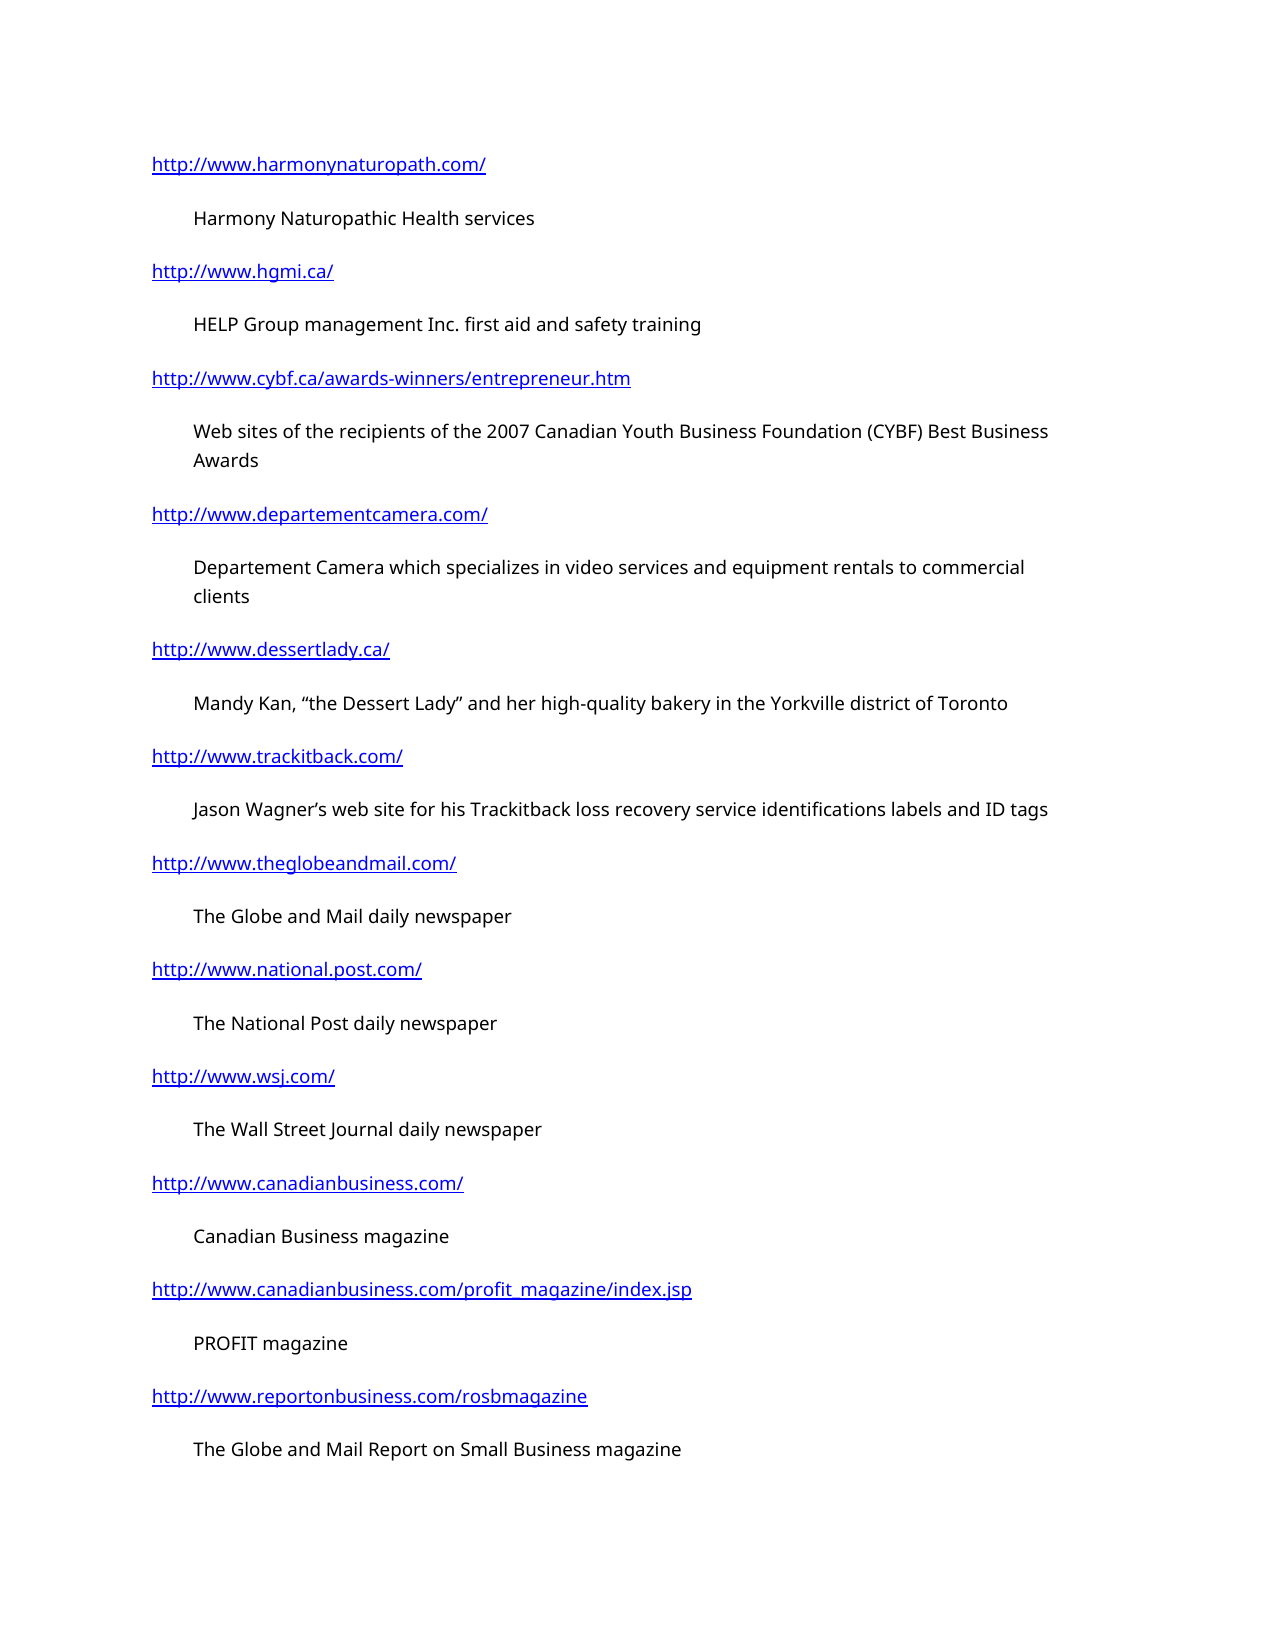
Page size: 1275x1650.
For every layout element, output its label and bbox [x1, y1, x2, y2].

table_header [150, 150, 1062, 1488]
